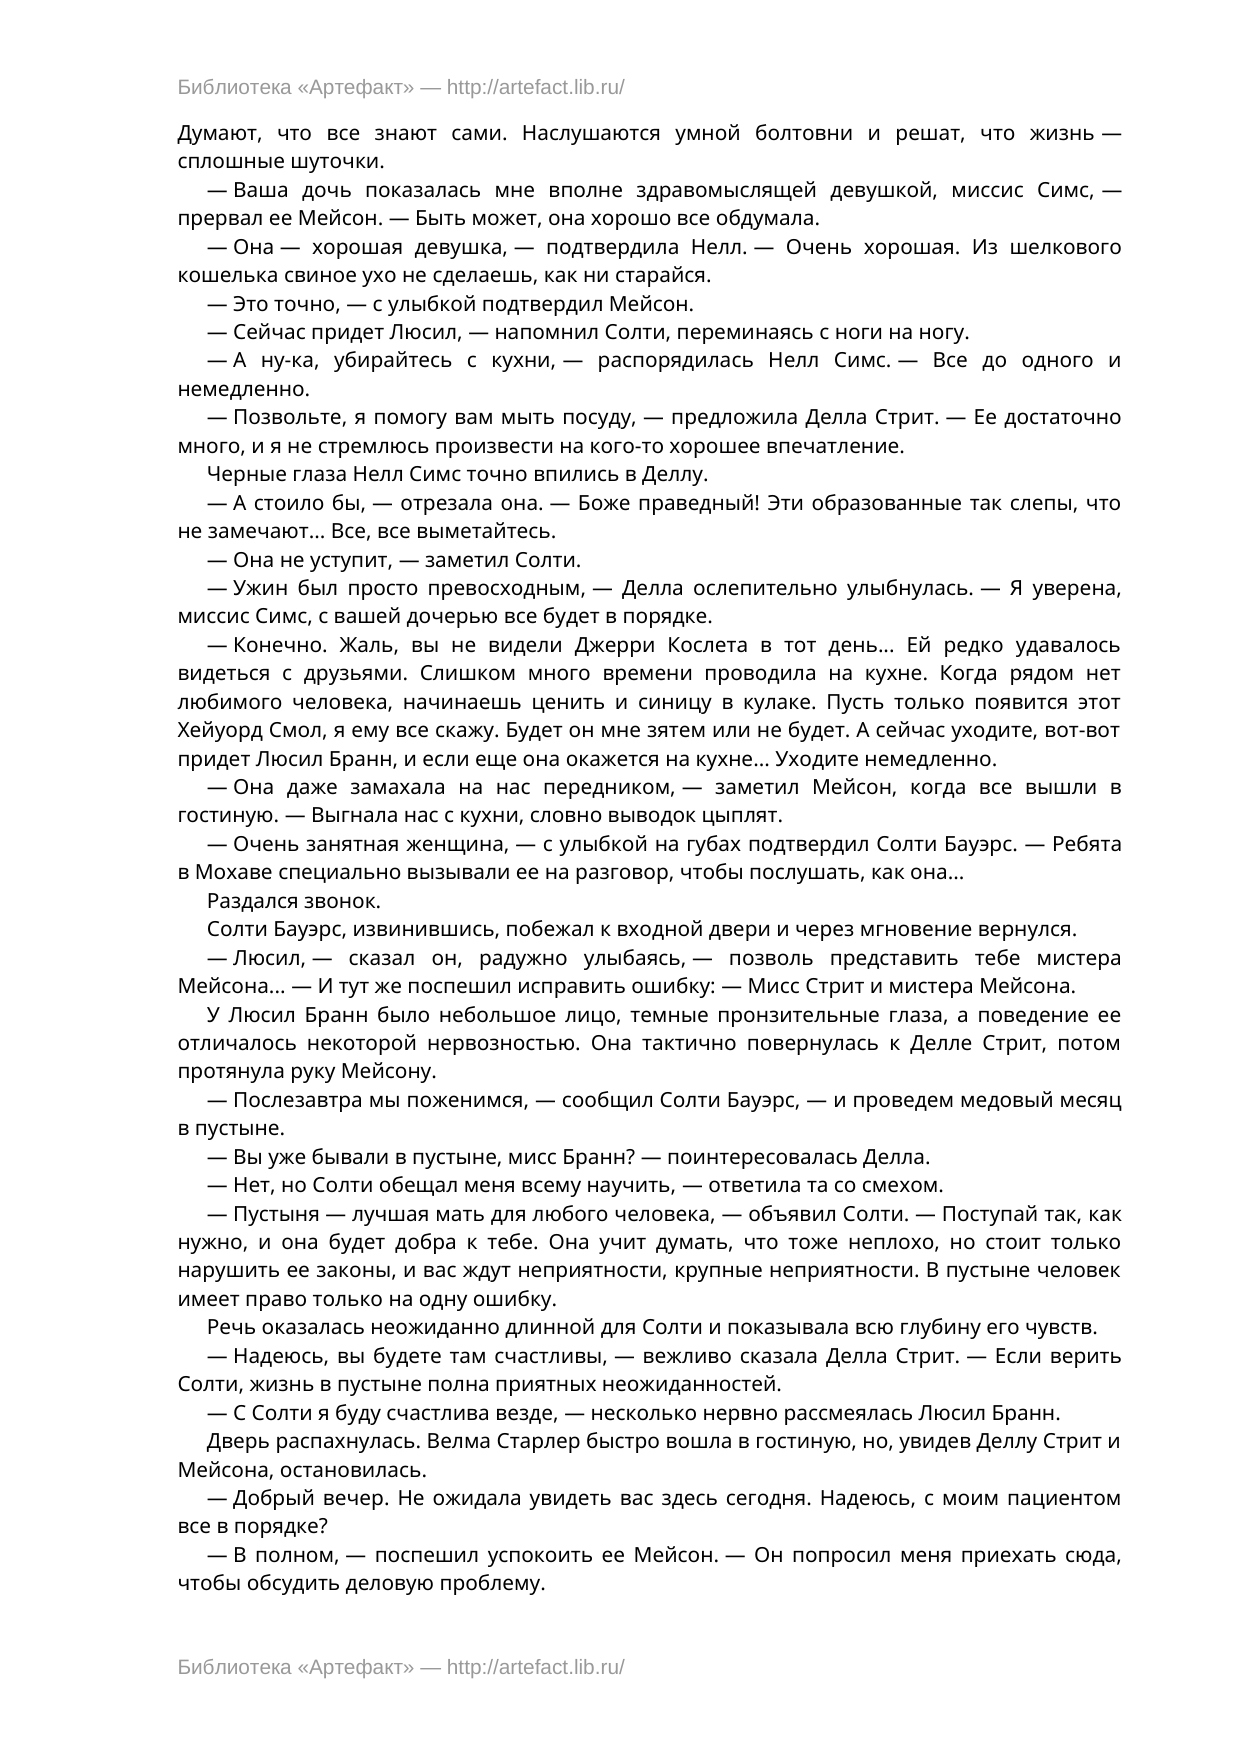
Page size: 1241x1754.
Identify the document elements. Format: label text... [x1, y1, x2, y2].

text Речь оказалась неожиданно длинной для Солти и показывала всю глубину его чувств. [177, 1312, 1122, 1341]
text — Она — хорошая девушка, — подтвердила Нелл. — Очень хорошая. Из шелкового кошелька свиное ухо не сделаешь, как ни старайся. [177, 232, 1122, 289]
text — Она даже замахала на нас передником, — заметил Мейсон, когда все вышли в гостиную. — Выгнала нас с кухни, словно выводок цыплят. [177, 772, 1122, 829]
text У Люсил Бранн было небольшое лицо, темные пронзительные глаза, а поведение ее отличалось некоторой нервозностью. Она тактично повернулась к Делле Стрит, потом протянула руку Мейсону. [177, 1000, 1122, 1085]
text — Ужин был просто превосходным, — Делла ослепительно улыбнулась. — Я уверена, миссис Симс, с вашей дочерью все будет в порядке. [177, 573, 1122, 630]
text Раздался звонок. [177, 886, 1122, 914]
text — В полном, — поспешил успокоить ее Мейсон. — Он попросил меня приехать сюда, чтобы обсудить деловую проблему. [177, 1540, 1122, 1597]
text — Нет, но Солти обещал меня всему научить, — ответила та со смехом. [177, 1170, 1122, 1199]
text — Позвольте, я помогу вам мыть посуду, — предложила Делла Стрит. — Ее достаточно много, и я не стремлюсь произвести на кого-то хорошее впечатление. [177, 402, 1122, 459]
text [177, 118, 1122, 175]
text — Сейчас придет Люсил, — напомнил Солти, переминаясь с ноги на ногу. [177, 317, 1122, 346]
text Солти Бауэрс, извинившись, побежал к входной двери и через мгновение вернулся. [177, 914, 1122, 943]
text Черные глаза Нелл Симс точно впились в Деллу. [177, 459, 1122, 488]
text — Пустыня — лучшая мать для любого человека, — объявил Солти. — Поступай так, как нужно, и она будет добра к тебе. Она учит думать, что тоже неплохо, но стоит только нарушить ее законы, и вас ждут неприятности, крупные неприятности. В пустыне человек имеет право только на одну ошибку. [177, 1199, 1122, 1312]
text — Ваша дочь показалась мне вполне здравомыслящей девушкой, миссис Симс, — прервал ее Мейсон. — Быть может, она хорошо все обдумала. [177, 175, 1122, 232]
text — С Солти я буду счастлива везде, — несколько нервно рассмеялась Люсил Бранн. [177, 1398, 1122, 1426]
text — Конечно. Жаль, вы не видели Джерри Кослета в тот день... Ей редко удавалось видеться с друзьями. Слишком много времени проводила на кухне. Когда рядом нет любимого человека, начинаешь ценить и синицу в кулаке. Пусть только появится этот Хейуорд Смол, я ему все скажу. Будет он мне зятем или не будет. А сейчас уходите, вот-вот придет Люсил Бранн, и если еще она окажется на кухне... Уходите немедленно. [177, 630, 1122, 772]
text — Это точно, — с улыбкой подтвердил Мейсон. [177, 289, 1122, 317]
text — Надеюсь, вы будете там счастливы, — вежливо сказала Делла Стрит. — Если верить Солти, жизнь в пустыне полна приятных неожиданностей. [177, 1341, 1122, 1398]
text — Очень занятная женщина, — с улыбкой на губах подтвердил Солти Бауэрс. — Ребята в Мохаве специально вызывали ее на разговор, чтобы послушать, как она... [177, 829, 1122, 886]
text — А ну-ка, убирайтесь с кухни, — распорядилась Нелл Симс. — Все до одного и немедленно. [177, 346, 1122, 402]
text — А стоило бы, — отрезала она. — Боже праведный! Эти образованные так слепы, что не замечают... Все, все выметайтесь. [177, 488, 1122, 545]
text — Она не уступит, — заметил Солти. [177, 545, 1122, 573]
text — Добрый вечер. Не ожидала увидеть вас здесь сегодня. Надеюсь, с моим пациентом все в порядке? [177, 1483, 1122, 1540]
text — Послезавтра мы поженимся, — сообщил Солти Бауэрс, — и проведем медовый месяц в пустыне. [177, 1085, 1122, 1142]
text — Вы уже бывали в пустыне, мисс Бранн? — поинтересовалась Делла. [177, 1142, 1122, 1170]
text Дверь распахнулась. Велма Старлер быстро вошла в гостиную, но, увидев Деллу Стрит и Мейсона, остановилась. [177, 1426, 1122, 1483]
text — Люсил, — сказал он, радужно улыбаясь, — позволь представить тебе мистера Мейсона... — И тут же поспешил исправить ошибку: — Мисс Стрит и мистера Мейсона. [177, 943, 1122, 1000]
